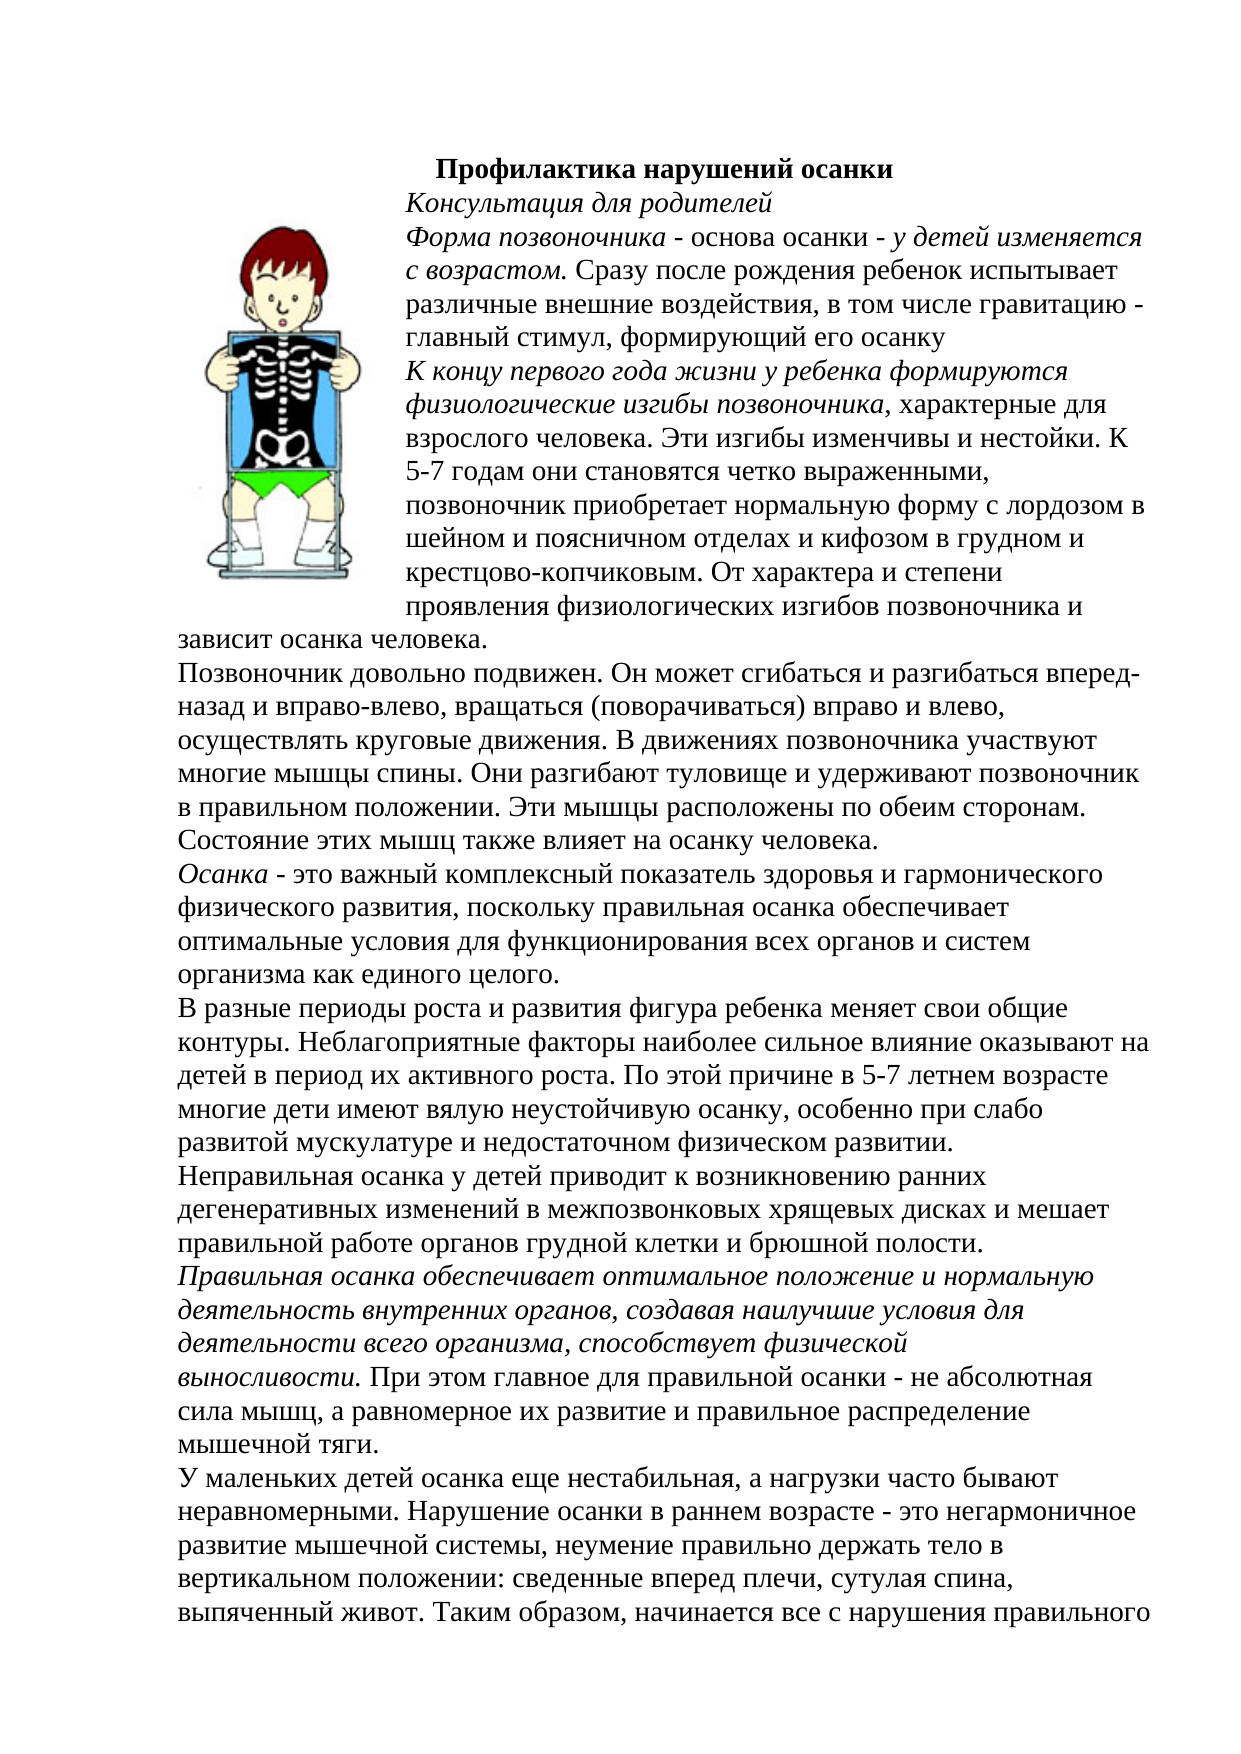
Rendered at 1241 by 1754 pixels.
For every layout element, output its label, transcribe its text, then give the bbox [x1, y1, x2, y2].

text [177, 1460, 1152, 1627]
text Осанка - это важный комплексный показатель здоровья и гармонического физического развития, поскольку правильная осанка обеспечивает оптимальные условия для функционирования всех органов и систем организма как единого целого. [177, 856, 1152, 990]
text Позвоночник довольно подвижен. Он может сгибаться и разгибаться вперед-назад и вправо-влево, вращаться (поворачиваться) вправо и влево, осуществлять круговые движения. В движениях позвоночника участвуют многие мышцы спины. Они разгибают туловище и удерживают позвоночник в правильном положении. Эти мышцы расположены по обеим сторонам. Состояние этих мышц также влияет на осанку человека. [177, 655, 1152, 856]
text К концу первого года жизни у ребенка формируются физиологические изгибы позвоночника, характерные для взрослого человека. Эти изгибы изменчивы и нестойки. К 5-7 годам они становятся четко выраженными, позвоночник приобретает нормальную форму с лордозом в шейном и поясничном отделах и кифозом в грудном и крестцово-копчиковым. От характера и степени проявления физиологических изгибов позвоночника и зависит осанка человека. [177, 353, 1152, 655]
text В разные периоды роста и развития фигура ребенка меняет свои общие контуры. Неблагоприятные факторы наиболее сильное влияние оказывают на детей в период их активного роста. По этой причине в 5-7 летнем возрасте многие дети имеют вялую неустойчивую осанку, особенно при слабо развитой мускулатуре и недостаточном физическом развитии. [177, 990, 1152, 1158]
text Правильная осанка обеспечивает оптимальное положение и нормальную деятельность внутренних органов, создавая наилучшие условия для деятельности всего организма, способствует физической выносливости. При этом главное для правильной осанки - не абсолютная сила мышц, а равномерное их развитие и правильное распределение мышечной тяги. [177, 1258, 1152, 1460]
text Профилактика нарушений осанки [177, 152, 1152, 185]
text Форма позвоночника - основа осанки - у детей изменяется с возрастом. Сразу после рождения ребенок испытывает различные внешние воздействия, в том числе гравитацию - главный стимул, формирующий его осанку [390, 219, 1152, 353]
picture [177, 218, 390, 588]
text Консультация для родителей [177, 185, 1152, 219]
text Неправильная осанка у детей приводит к возникновению ранних дегенеративных изменений в межпозвонковых хрящевых дисках и мешает правильной работе органов грудной клетки и брюшной полости. [177, 1158, 1152, 1258]
